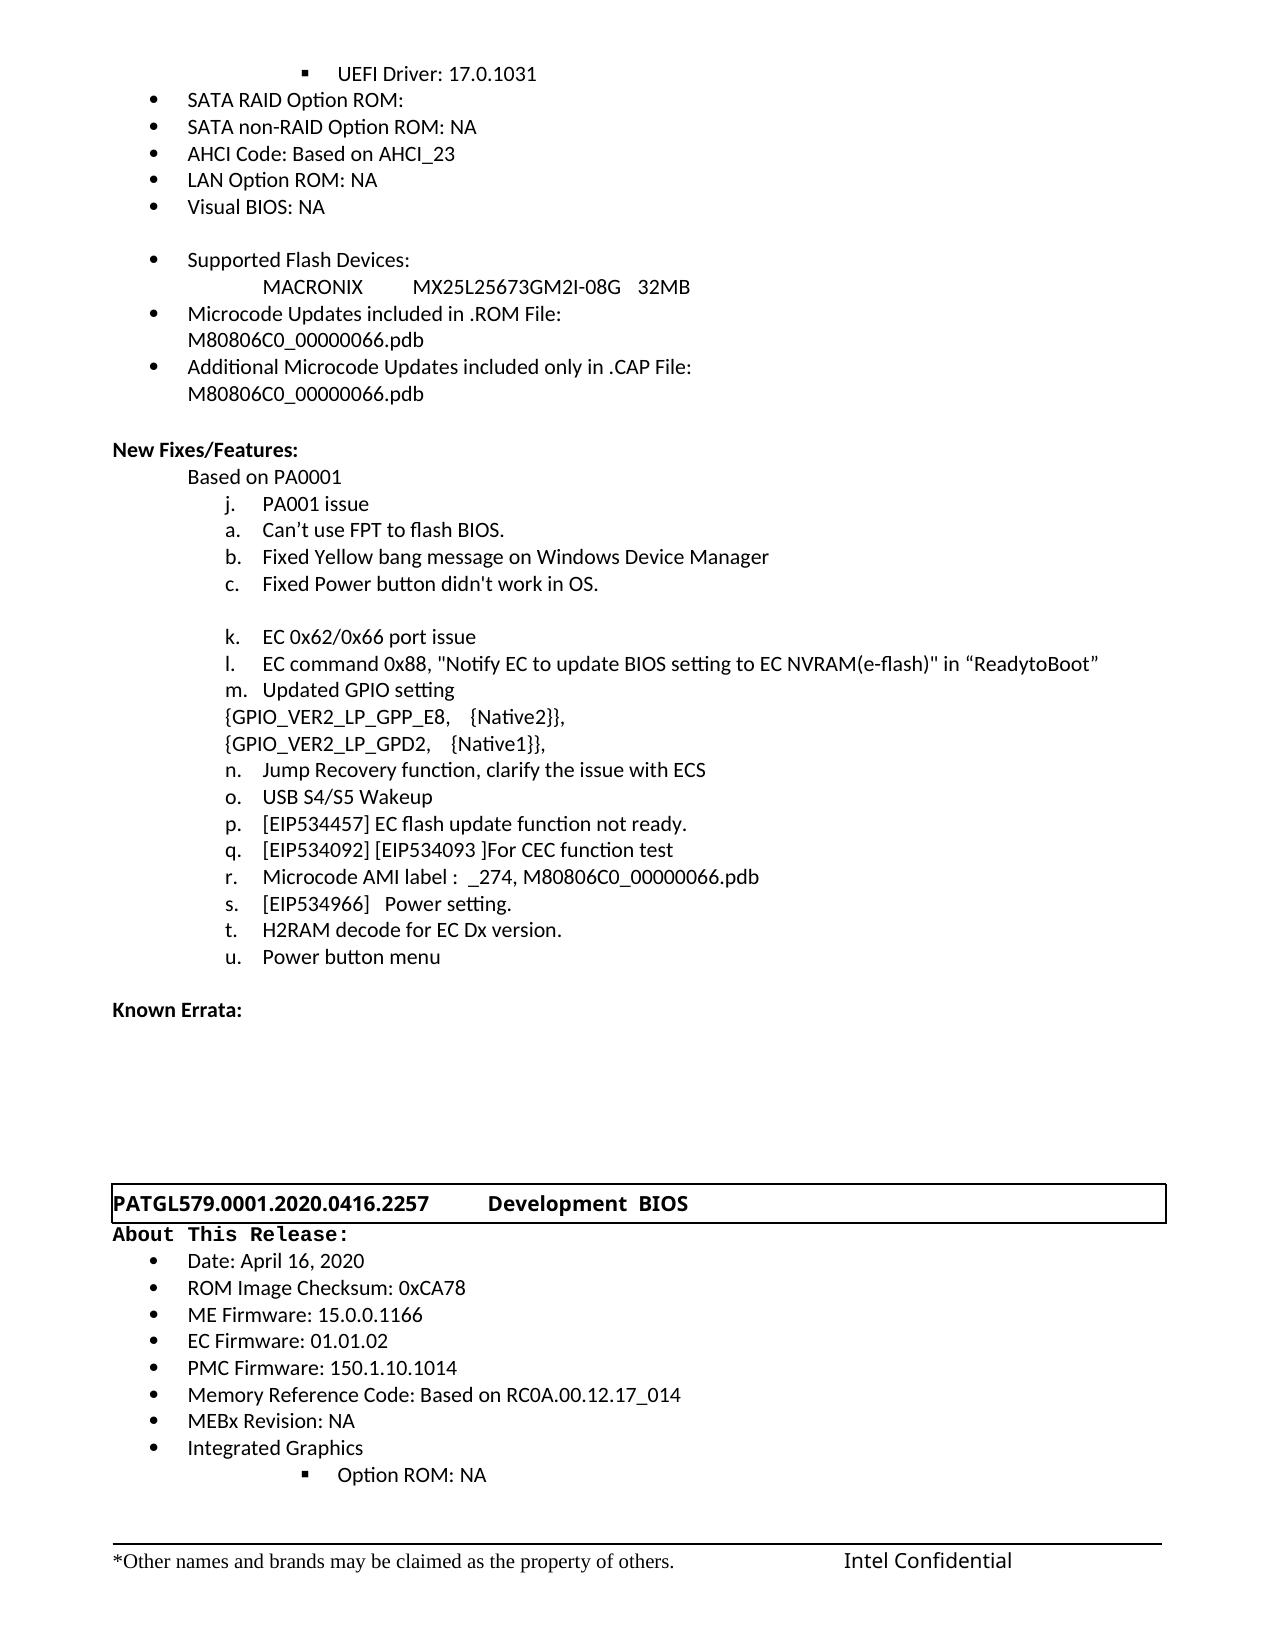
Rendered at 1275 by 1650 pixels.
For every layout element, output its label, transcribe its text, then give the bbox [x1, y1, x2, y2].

list Visual BIOS: NA [150, 193, 1162, 220]
list SATA RAID Option ROM: [150, 87, 1162, 113]
list Power button menu [225, 943, 1162, 970]
text M80806C0_00000066.pdb [187, 327, 1162, 353]
list EC command 0x88, "Notify EC to update BIOS setting to EC NVRAM(e-flash)" in “ReadytoBoot” [225, 650, 1162, 676]
list Jump Recovery function, clarify the issue with ECS [225, 756, 1162, 783]
list UEFI Driver: 17.0.1031 [300, 60, 1162, 87]
subtitle PATGL579.0001.2020.0416.2257 Development BIOS [113, 1185, 1165, 1222]
text New Fixes/Features: [112, 436, 1162, 463]
text MACRONIX MX25L25673GM2I-08G 32MB [262, 273, 1162, 300]
list PMC Firmware: 150.1.10.1014 [150, 1354, 1162, 1381]
text {GPIO_VER2_LP_GPD2, {Native1}}, [225, 730, 1162, 756]
list Microcode Updates included in .ROM File: [150, 300, 1162, 327]
list Option ROM: NA [300, 1461, 1162, 1488]
list MEBx Revision: NA [150, 1408, 1162, 1434]
list SATA non-RAID Option ROM: NA [150, 113, 1162, 140]
text Based on PA0001 [187, 463, 1162, 490]
list Additional Microcode Updates included only in .CAP File: [150, 353, 1162, 380]
list EC 0x62/0x66 port issue [225, 623, 1162, 650]
list EC Firmware: 01.01.02 [150, 1328, 1162, 1354]
list ME Firmware: 15.0.0.1166 [150, 1301, 1162, 1328]
list USB S4/S5 Wakeup [225, 783, 1162, 810]
list [EIP534966] Power setting. [225, 890, 1162, 916]
list AHCI Code: Based on AHCI_23 [150, 140, 1162, 167]
list Integrated Graphics [150, 1434, 1162, 1461]
text Known Errata: [112, 996, 1162, 1023]
text {GPIO_VER2_LP_GPP_E8, {Native2}}, [225, 703, 1162, 730]
list Updated GPIO setting [225, 676, 1162, 703]
list [EIP534092] [EIP534093 ]For CEC function test [225, 836, 1162, 863]
list Fixed Power button didn't work in OS. [225, 570, 1162, 596]
list Can’t use FPT to flash BIOS. [225, 516, 1162, 543]
list Supported Flash Devices: [150, 247, 1162, 273]
list [EIP534457] EC flash update function not ready. [225, 810, 1162, 836]
list LAN Option ROM: NA [150, 167, 1162, 193]
list Fixed Yellow bang message on Windows Device Manager [225, 543, 1162, 570]
text About This Release: [112, 1224, 1125, 1248]
text M80806C0_00000066.pdb [187, 380, 1162, 407]
list ROM Image Checksum: 0xCA78 [150, 1274, 1162, 1301]
list Microcode AMI label : _274, M80806C0_00000066.pdb [225, 863, 1162, 890]
list Memory Reference Code: Based on RC0A.00.12.17_014 [150, 1381, 1162, 1408]
list PA001 issue [225, 490, 1162, 516]
list H2RAM decode for EC Dx version. [225, 916, 1162, 943]
list Date: April 16, 2020 [150, 1248, 1162, 1274]
